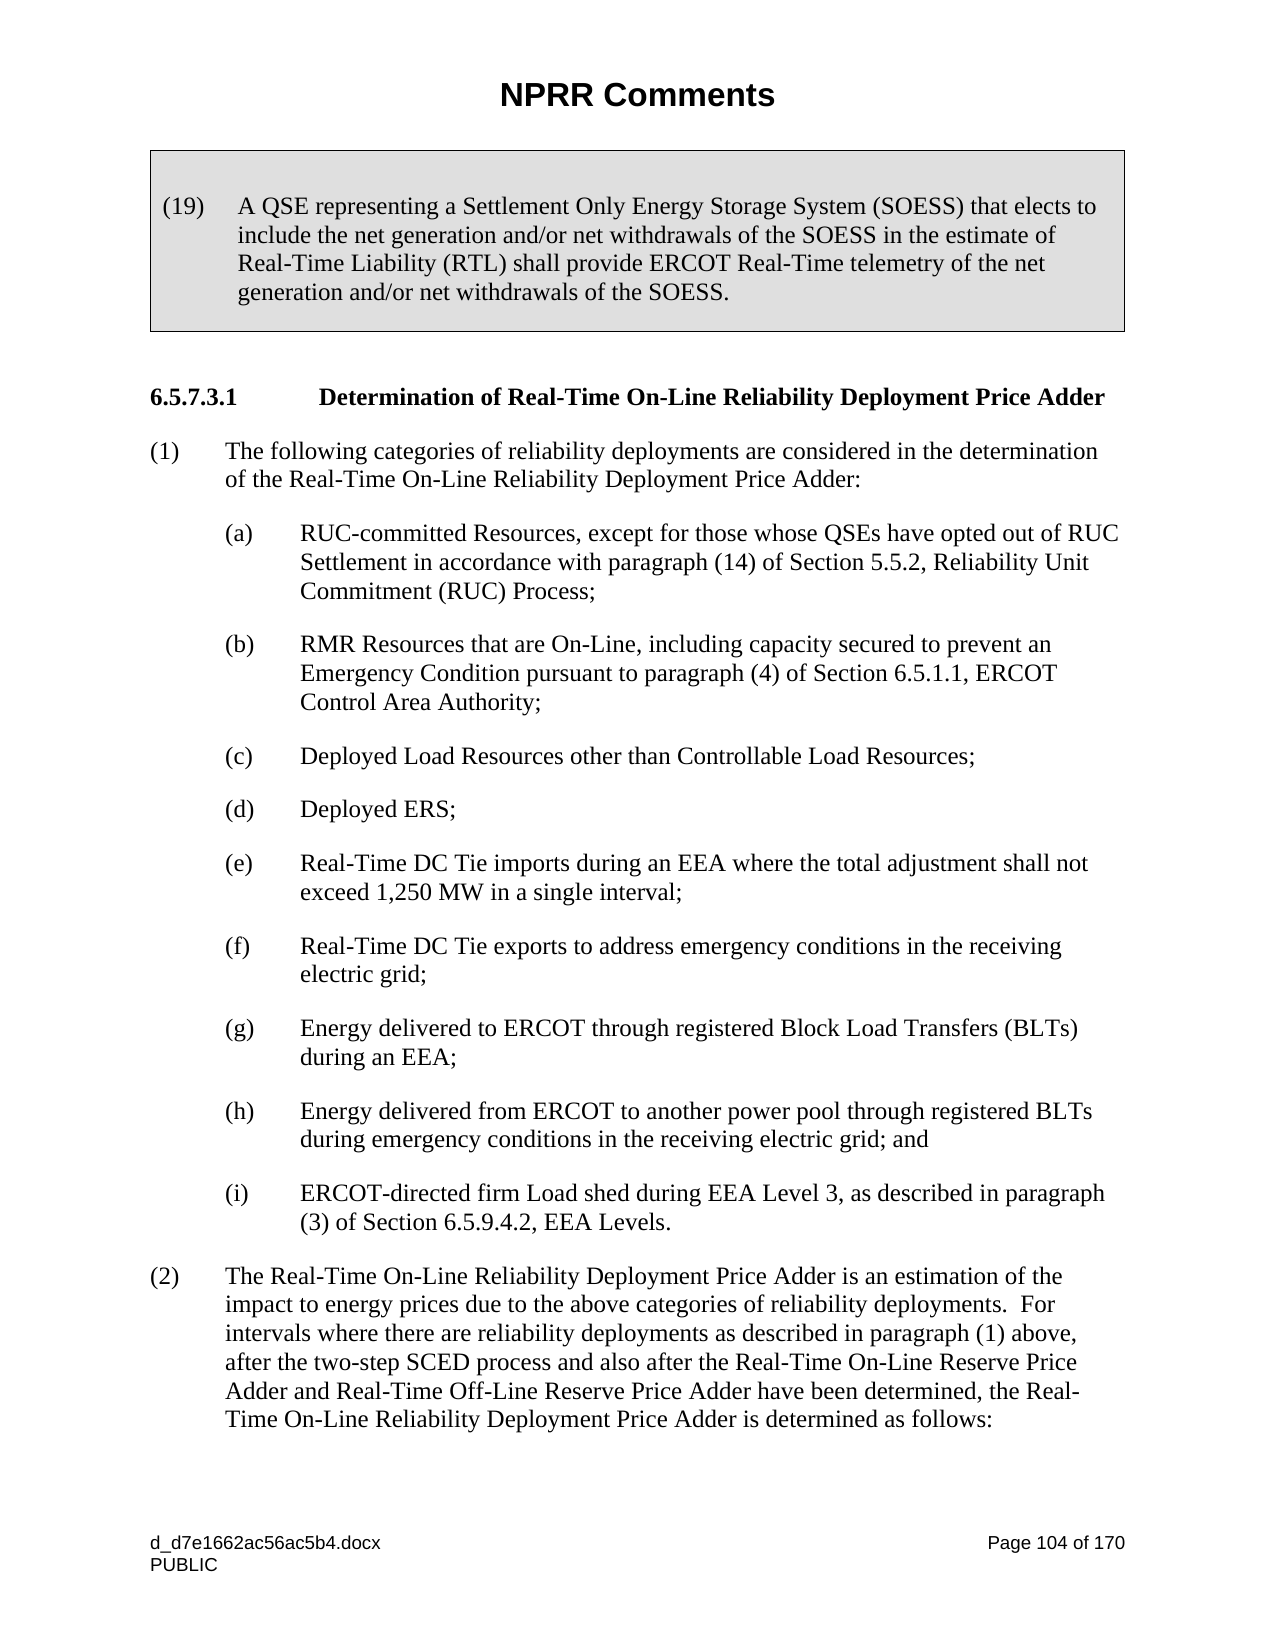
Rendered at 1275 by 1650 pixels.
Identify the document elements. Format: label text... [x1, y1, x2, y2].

text (1) The following categories of reliability deployments are considered in the determination of the Real-Time On-Line Reliability Deployment Price Adder: [150, 436, 1125, 493]
text (c) Deployed Load Resources other than Controllable Load Resources; [225, 741, 1125, 769]
text (b) RMR Resources that are On-Line, including capacity secured to prevent an Emergency Condition pursuant to paragraph (4) of Section 6.5.1.1, ERCOT Control Area Authority; [225, 629, 1125, 716]
text (g) Energy delivered to ERCOT through registered Block Load Transfers (BLTs) during an EEA; [225, 1013, 1125, 1071]
text (e) Real-Time DC Tie imports during an EEA where the total adjustment shall not exceed 1,250 MW in a single interval; [225, 848, 1125, 906]
text (f) Real-Time DC Tie exports to address emergency conditions in the receiving electric grid; [225, 931, 1125, 988]
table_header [151, 151, 1124, 331]
text 6.5.7.3.1 Determination of Real-Time On-Line Reliability Deployment Price Adder [150, 382, 1125, 411]
text (d) Deployed ERS; [225, 794, 1125, 823]
text (2) The Real-Time On-Line Reliability Deployment Price Adder is an estimation of the impact to energy prices due to the above categories of reliability deployments. For intervals where there are reliability deployments as described in paragraph (1) above, after the two-step SCED process and also after the Real-Time On-Line Reserve Price Adder and Real-Time Off-Line Reserve Price Adder have been determined, the Real-Time On-Line Reliability Deployment Price Adder is determined as follows: [150, 1261, 1125, 1433]
text (i) ERCOT-directed firm Load shed during EEA Level 3, as described in paragraph (3) of Section 6.5.9.4.2, EEA Levels. [225, 1178, 1125, 1236]
text (h) Energy delivered from ERCOT to another power pool through registered BLTs during emergency conditions in the receiving electric grid; and [225, 1096, 1125, 1153]
text (a) RUC-committed Resources, except for those whose QSEs have opted out of RUC Settlement in accordance with paragraph (14) of Section 5.5.2, Reliability Unit Commitment (RUC) Process; [225, 518, 1125, 604]
